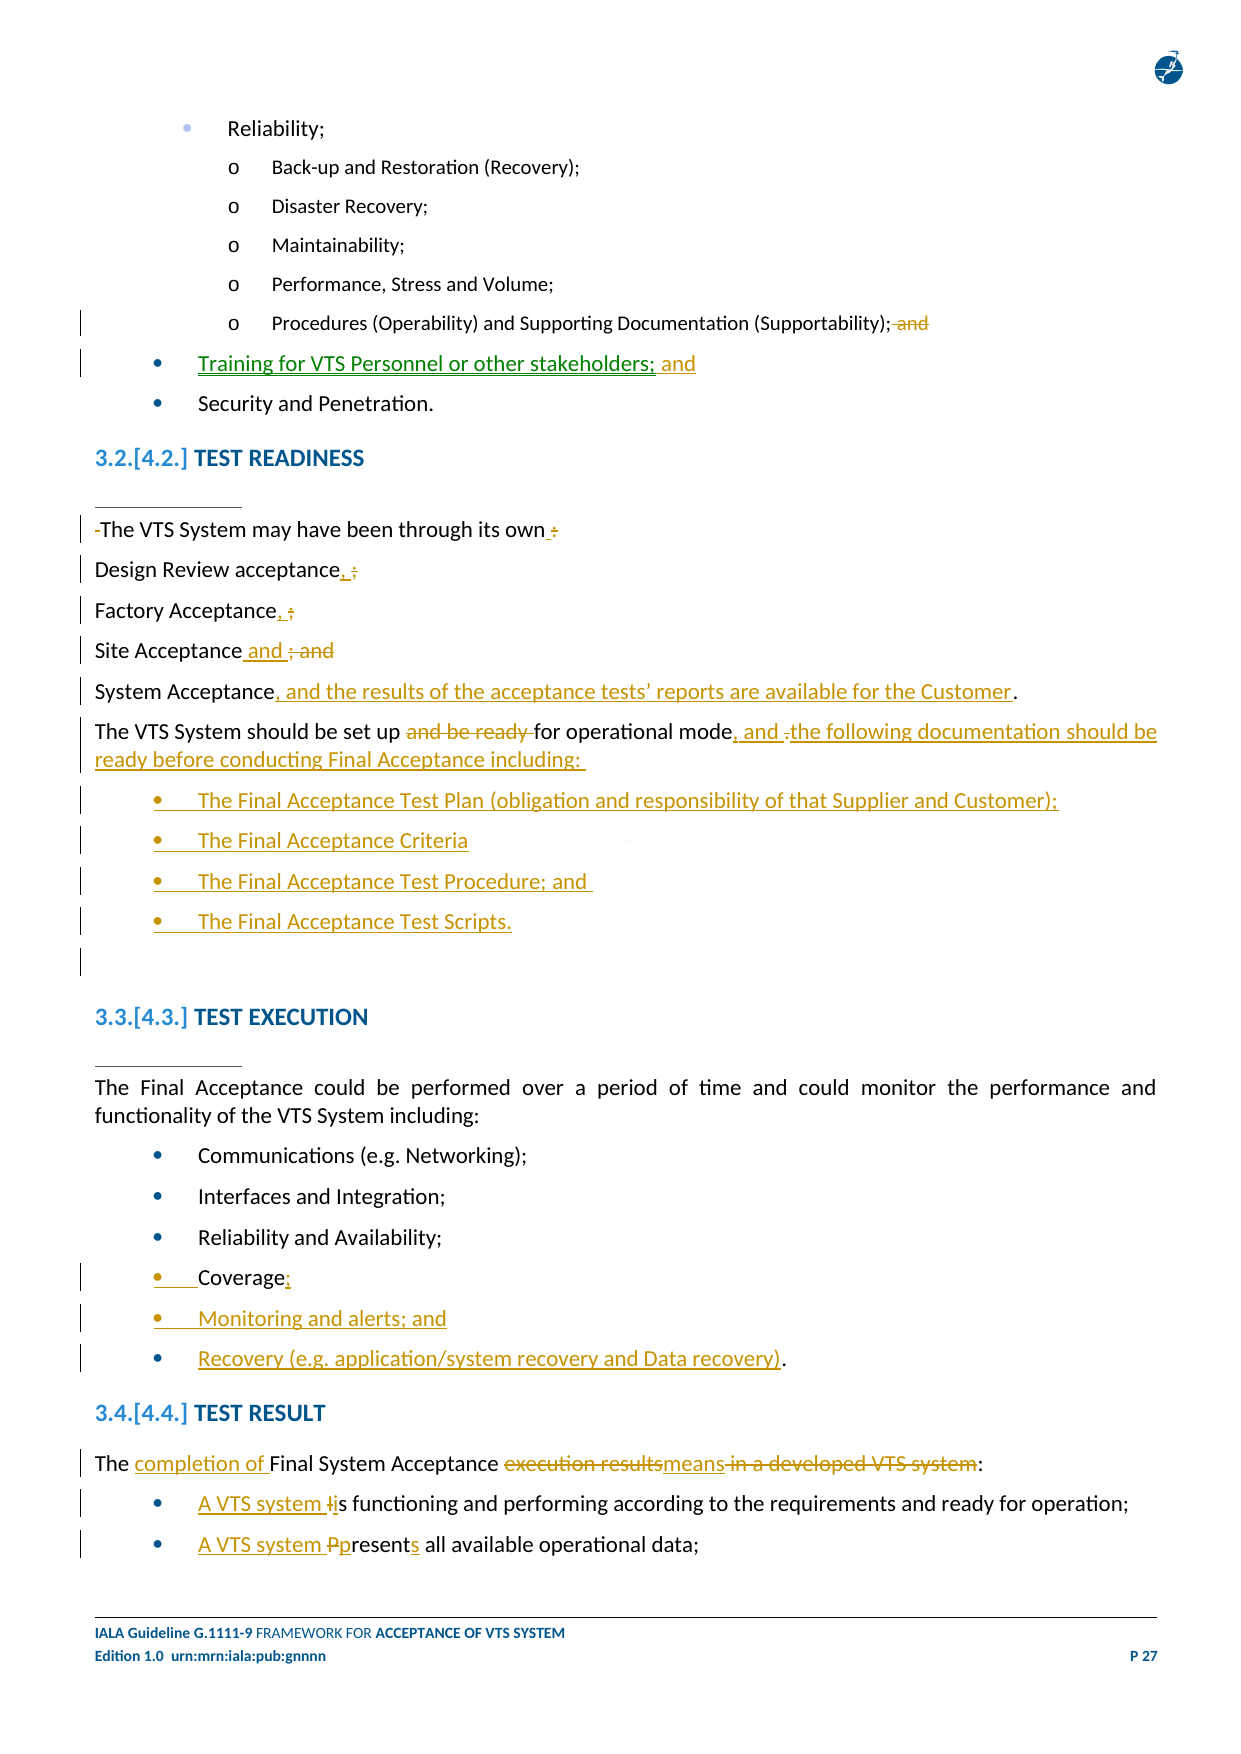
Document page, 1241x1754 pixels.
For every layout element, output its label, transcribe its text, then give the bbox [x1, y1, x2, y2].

text Back-up and Restoration (Recovery); [227, 154, 1157, 181]
subtitle Test Execution [94, 1001, 1157, 1031]
text resent all available operational data; [153, 1530, 1157, 1558]
text Reliability and Availability; [153, 1223, 1157, 1251]
text The VTS System should be set up for operational mode [94, 717, 1157, 773]
text Maintainability; [227, 232, 1157, 258]
text The Final System Acceptance : [94, 1449, 1157, 1477]
subtitle Test Readiness [94, 442, 1157, 473]
text Interfaces and Integration; [153, 1182, 1157, 1210]
text Reliability; [183, 114, 1157, 142]
text Procedures (Operability) and Supporting Documentation (Supportability); [227, 310, 1157, 336]
text The VTS System may have been through its own [94, 515, 1157, 543]
text . [153, 1344, 1157, 1372]
picture [1123, 0, 1241, 119]
text Site Acceptance [94, 636, 1157, 664]
subtitle Test Result [94, 1397, 1157, 1428]
text s functioning and performing according to the requirements and ready for operation; [153, 1489, 1157, 1517]
text Factory Acceptance [94, 596, 1157, 624]
text Disaster Recovery; [227, 193, 1157, 219]
text Performance, Stress and Volume; [227, 271, 1157, 297]
text Coverage [153, 1263, 1157, 1291]
text Communications (e.g. Networking); [153, 1142, 1157, 1170]
text The Final Acceptance could be performed over a period of time and could monitor the performance and functionality of the VTS System including: [94, 1073, 1157, 1129]
text Security and Penetration. [153, 389, 1157, 417]
text Design Review acceptance [94, 555, 1157, 583]
text System Acceptance. [94, 677, 1157, 705]
